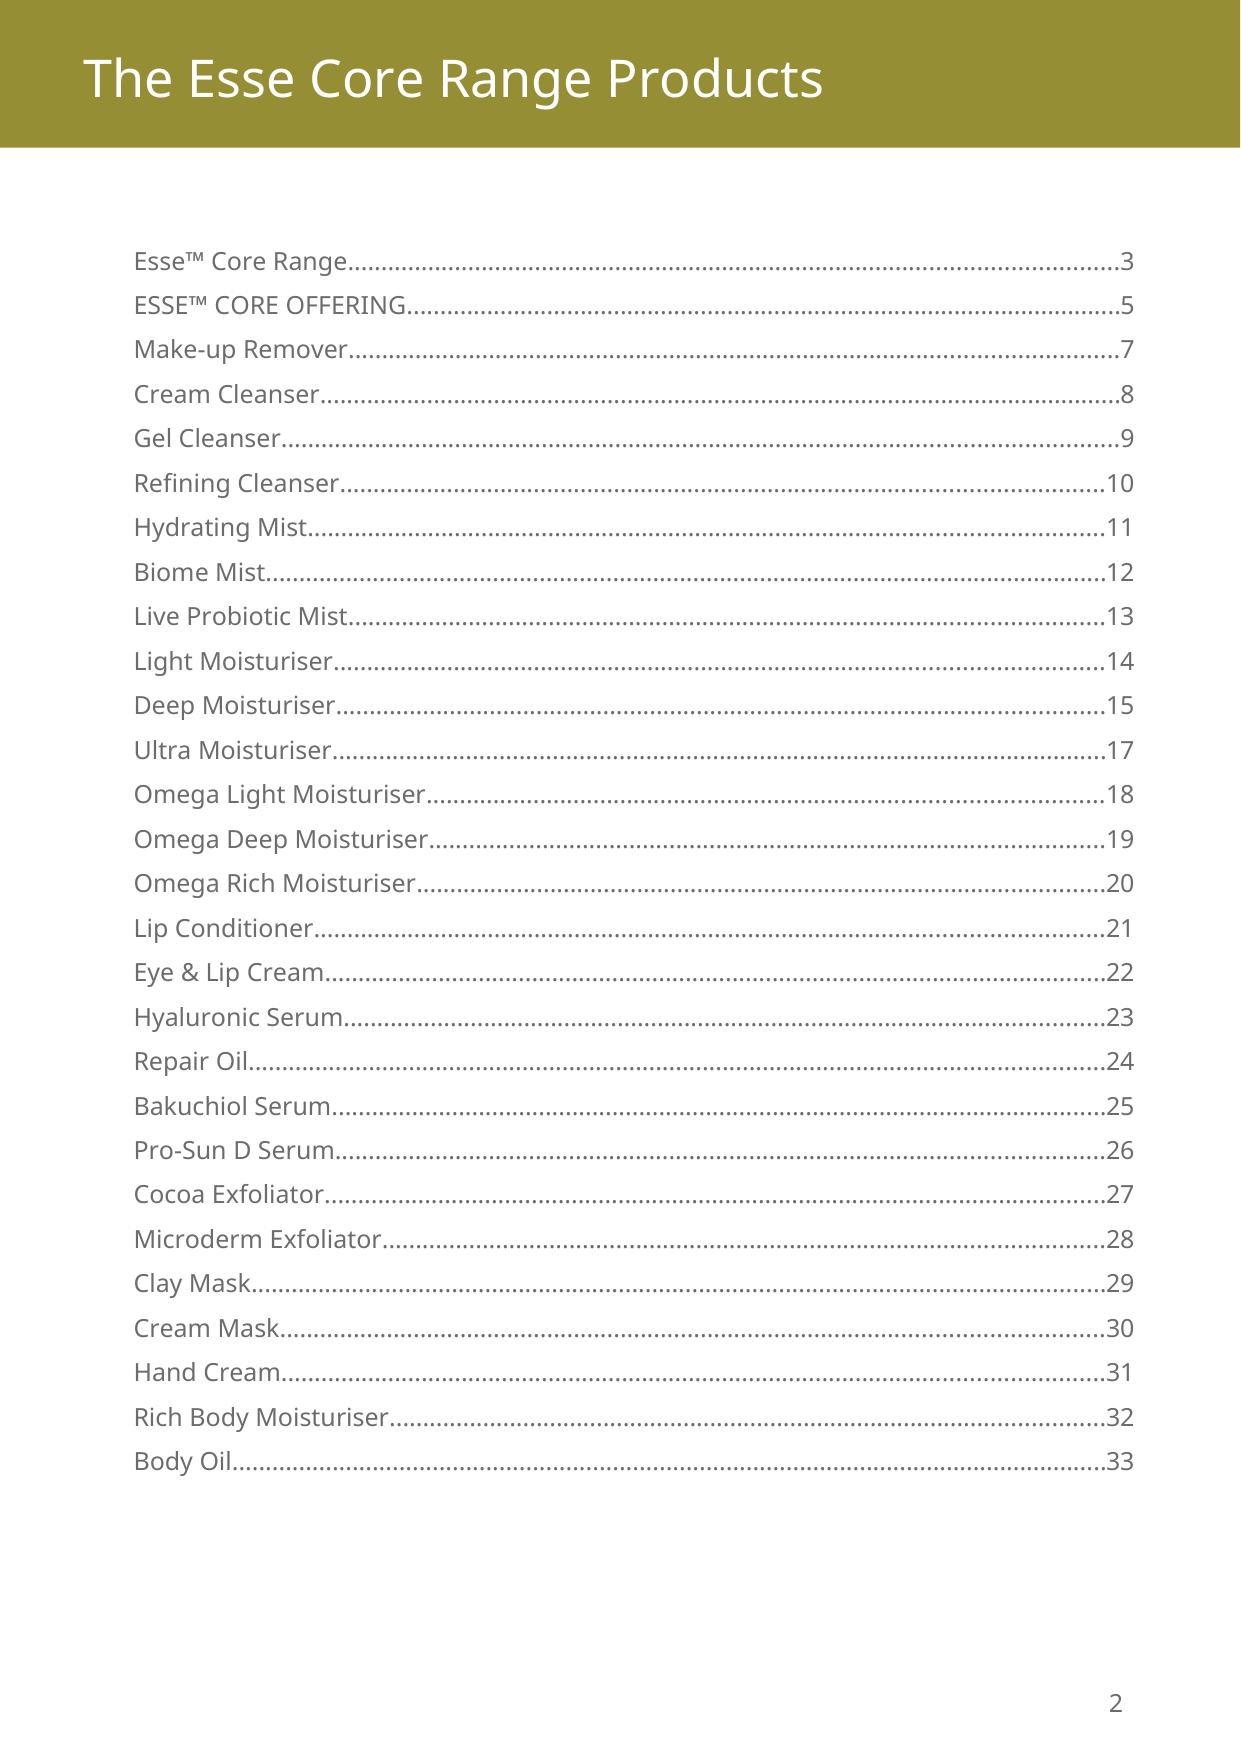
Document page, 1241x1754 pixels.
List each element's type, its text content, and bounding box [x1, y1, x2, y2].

text Omega Deep Moisturiser 19 [133, 821, 1123, 855]
text Refining Cleanser 10 [133, 466, 1123, 499]
text Lip Conditioner 21 [133, 910, 1123, 944]
text ESSE™ CORE OFFERING 5 [133, 288, 1123, 322]
text Hydrating Mist 11 [133, 510, 1123, 544]
text Repair Oil 24 [133, 1044, 1123, 1078]
text Cocoa Exfoliator 27 [133, 1177, 1123, 1211]
text Make-up Remover 7 [133, 332, 1123, 366]
text Omega Light Moisturiser 18 [133, 777, 1123, 811]
text Cream Cleanser 8 [133, 377, 1123, 411]
text Hyaluronic Serum 23 [133, 999, 1123, 1033]
text Cream Mask 30 [133, 1311, 1123, 1345]
text Biome Mist 12 [133, 554, 1123, 588]
text Eye & Lip Cream 22 [133, 955, 1123, 989]
text Esse™ Core Range 3 [133, 243, 1123, 277]
text Hand Cream 31 [133, 1355, 1123, 1389]
text Light Moisturiser 14 [133, 643, 1123, 677]
text Bakuchiol Serum 25 [133, 1088, 1123, 1122]
text Microderm Exfoliator 28 [133, 1222, 1123, 1256]
text Ultra Moisturiser 17 [133, 732, 1123, 766]
text Deep Moisturiser 15 [133, 688, 1123, 722]
text Omega Rich Moisturiser 20 [133, 866, 1123, 900]
text Pro-Sun D Serum 26 [133, 1133, 1123, 1167]
text Live Probiotic Mist 13 [133, 599, 1123, 633]
text Gel Cleanser 9 [133, 421, 1123, 455]
text Body Oil 33 [133, 1444, 1123, 1478]
text Rich Body Moisturiser 32 [133, 1399, 1123, 1434]
text Clay Mask 29 [133, 1266, 1123, 1300]
